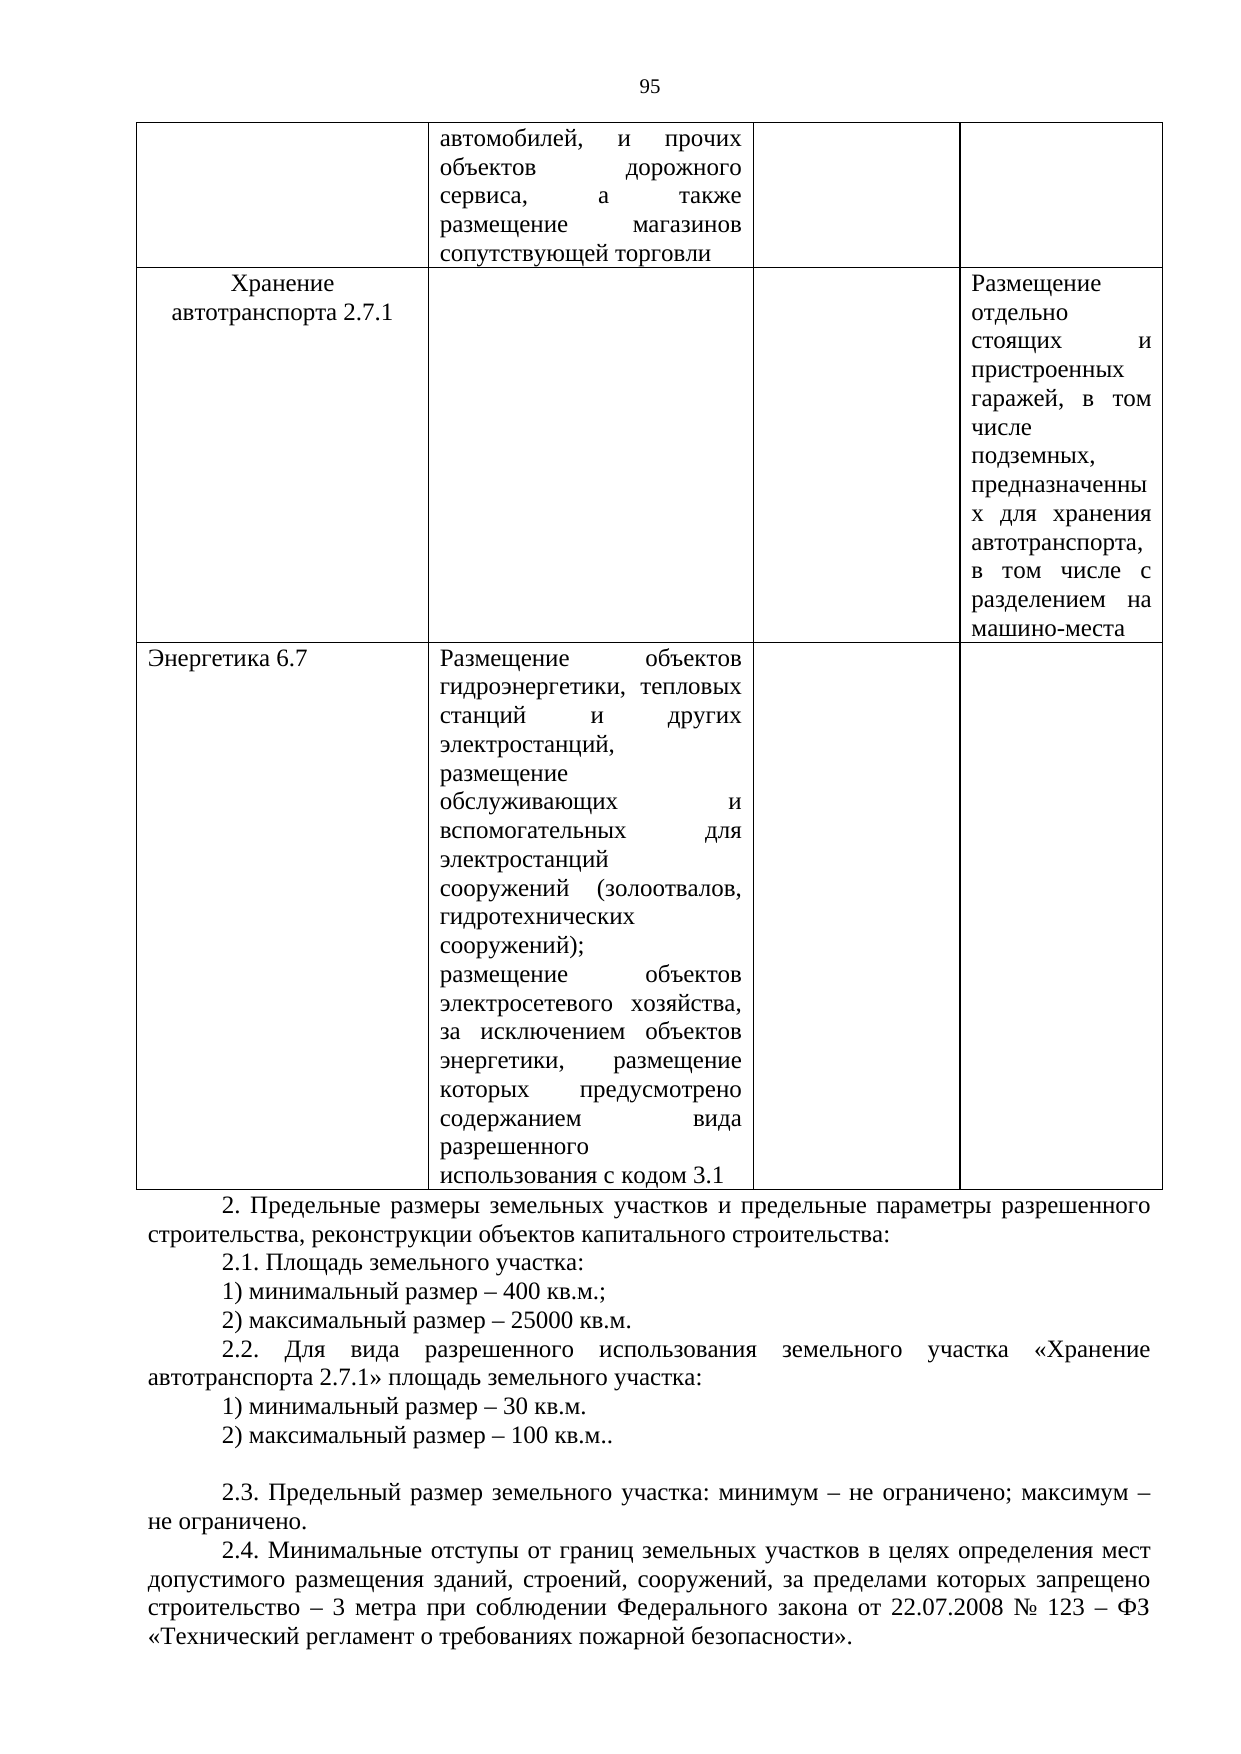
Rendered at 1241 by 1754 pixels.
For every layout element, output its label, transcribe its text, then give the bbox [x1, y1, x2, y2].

text 2.2. Для вида разрешенного использования земельного участка «Хранение автотранспорта 2.7.1» площадь земельного участка: [148, 1334, 1152, 1391]
table_cell [429, 268, 753, 642]
table_cell [754, 643, 959, 1189]
text 2) максимальный размер – 100 кв.м.. [148, 1420, 1152, 1449]
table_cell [429, 123, 753, 267]
text 2. Предельные размеры земельных участков и предельные параметры разрешенного строительства, реконструкции объектов капитального строительства: [148, 1190, 1152, 1247]
text 1) минимальный размер – 30 кв.м. [148, 1391, 1152, 1420]
table_cell Размещение отдельно стоящих и пристроенных гаражей, в том числе подземных, предназначенных для хранения автотранспорта, в том числе с разделением на машино-места [961, 268, 1162, 642]
table_cell [754, 268, 959, 642]
text 2.4. Минимальные отступы от границ земельных участков в целях определения мест допустимого размещения зданий, строений, сооружений, за пределами которых запрещено строительство – 3 метра при соблюдении Федерального закона от 22.07.2008 № 123 – ФЗ «Технический регламент о требованиях пожарной безопасности». [148, 1535, 1152, 1650]
text 1) минимальный размер – 400 кв.м.; [148, 1276, 1152, 1305]
text 2.1. Площадь земельного участка: [148, 1247, 1152, 1276]
table_cell Хранение автотранспорта 2.7.1 [137, 268, 428, 642]
table_cell Энергетика 6.7 [137, 643, 428, 1189]
table_cell [961, 643, 1162, 1189]
table_cell Размещение объектов гидроэнергетики, тепловых станций и других электростанций, размещение обслуживающих и вспомогательных для электростанций сооружений (золоотвалов, гидротехнических сооружений); размещение объектов электросетевого хозяйства, за исключением объектов энергетики, размещение которых предусмотрено содержанием вида разрешенного использования с кодом 3.1 [429, 643, 753, 1189]
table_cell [137, 123, 428, 267]
text 2) максимальный размер – 25000 кв.м. [148, 1305, 1152, 1334]
text 2.3. Предельный размер земельного участка: минимум – не ограничено; максимум – не ограничено. [148, 1477, 1152, 1535]
table_cell [754, 123, 959, 267]
table_cell [961, 123, 1162, 267]
